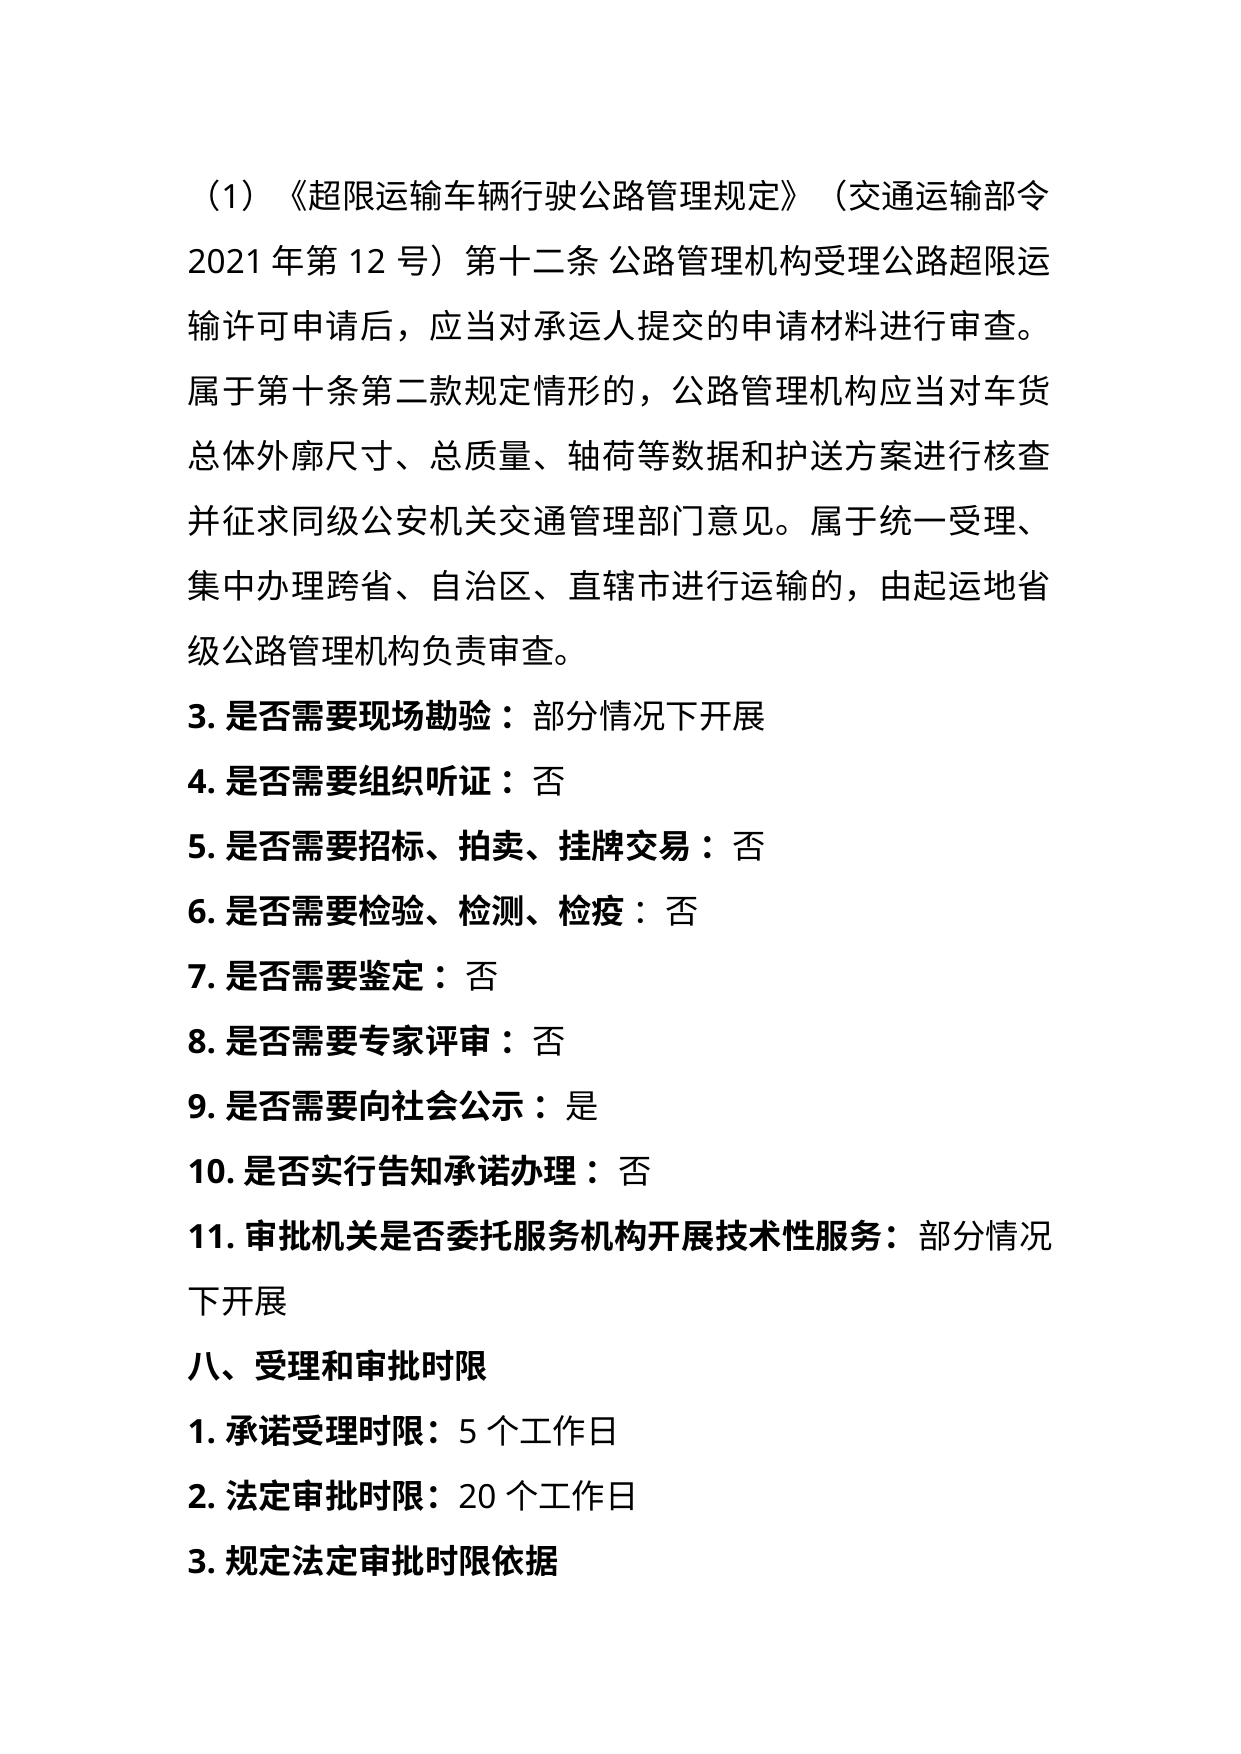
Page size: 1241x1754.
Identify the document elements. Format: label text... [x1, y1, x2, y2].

text 10. 是否实行告知承诺办理 ：否 [187, 1137, 1053, 1202]
text （1）《超限运输车辆行驶公路管理规定》（交通运输部令 2021年第 12 号）第十二条 公路管理机构受理公路超限运输许可申请后，应当对承运人提交的申请材料进行审查。属于第十条第二款规定情形的，公路管理机构应当对车货总体外廓尺寸、总质量、轴荷等数据和护送方案进行核查，并征求同级公安机关交通管理部门意见。属于统一受理、集中办理跨省、自治区、直辖市进行运输的，由起运地省级公路管理机构负责审查。 [187, 162, 1053, 682]
text 4. 是否需要组织听证 ：否 [187, 747, 1053, 812]
text 5. 是否需要招标、拍卖、挂牌交易 ：否 [187, 812, 1053, 877]
text 6. 是否需要检验、检测、检疫 ：否 [187, 877, 1053, 942]
text 2. 法定审批时限：20 个工作日 [187, 1462, 1053, 1527]
text 9. 是否需要向社会公示 ：是 [187, 1072, 1053, 1137]
text 1. 承诺受理时限：5 个工作日 [187, 1397, 1053, 1462]
text 3. 是否需要现场勘验 ：部分情况下开展 [187, 682, 1053, 747]
text 八、受理和审批时限 [187, 1332, 1053, 1397]
text 3. 规定法定审批时限依据 [187, 1527, 1053, 1592]
text 11. 审批机关是否委托服务机构开展技术性服务：部分情况下开展 [187, 1202, 1053, 1332]
text 8. 是否需要专家评审 ：否 [187, 1007, 1053, 1072]
text 7. 是否需要鉴定 ：否 [187, 942, 1053, 1007]
